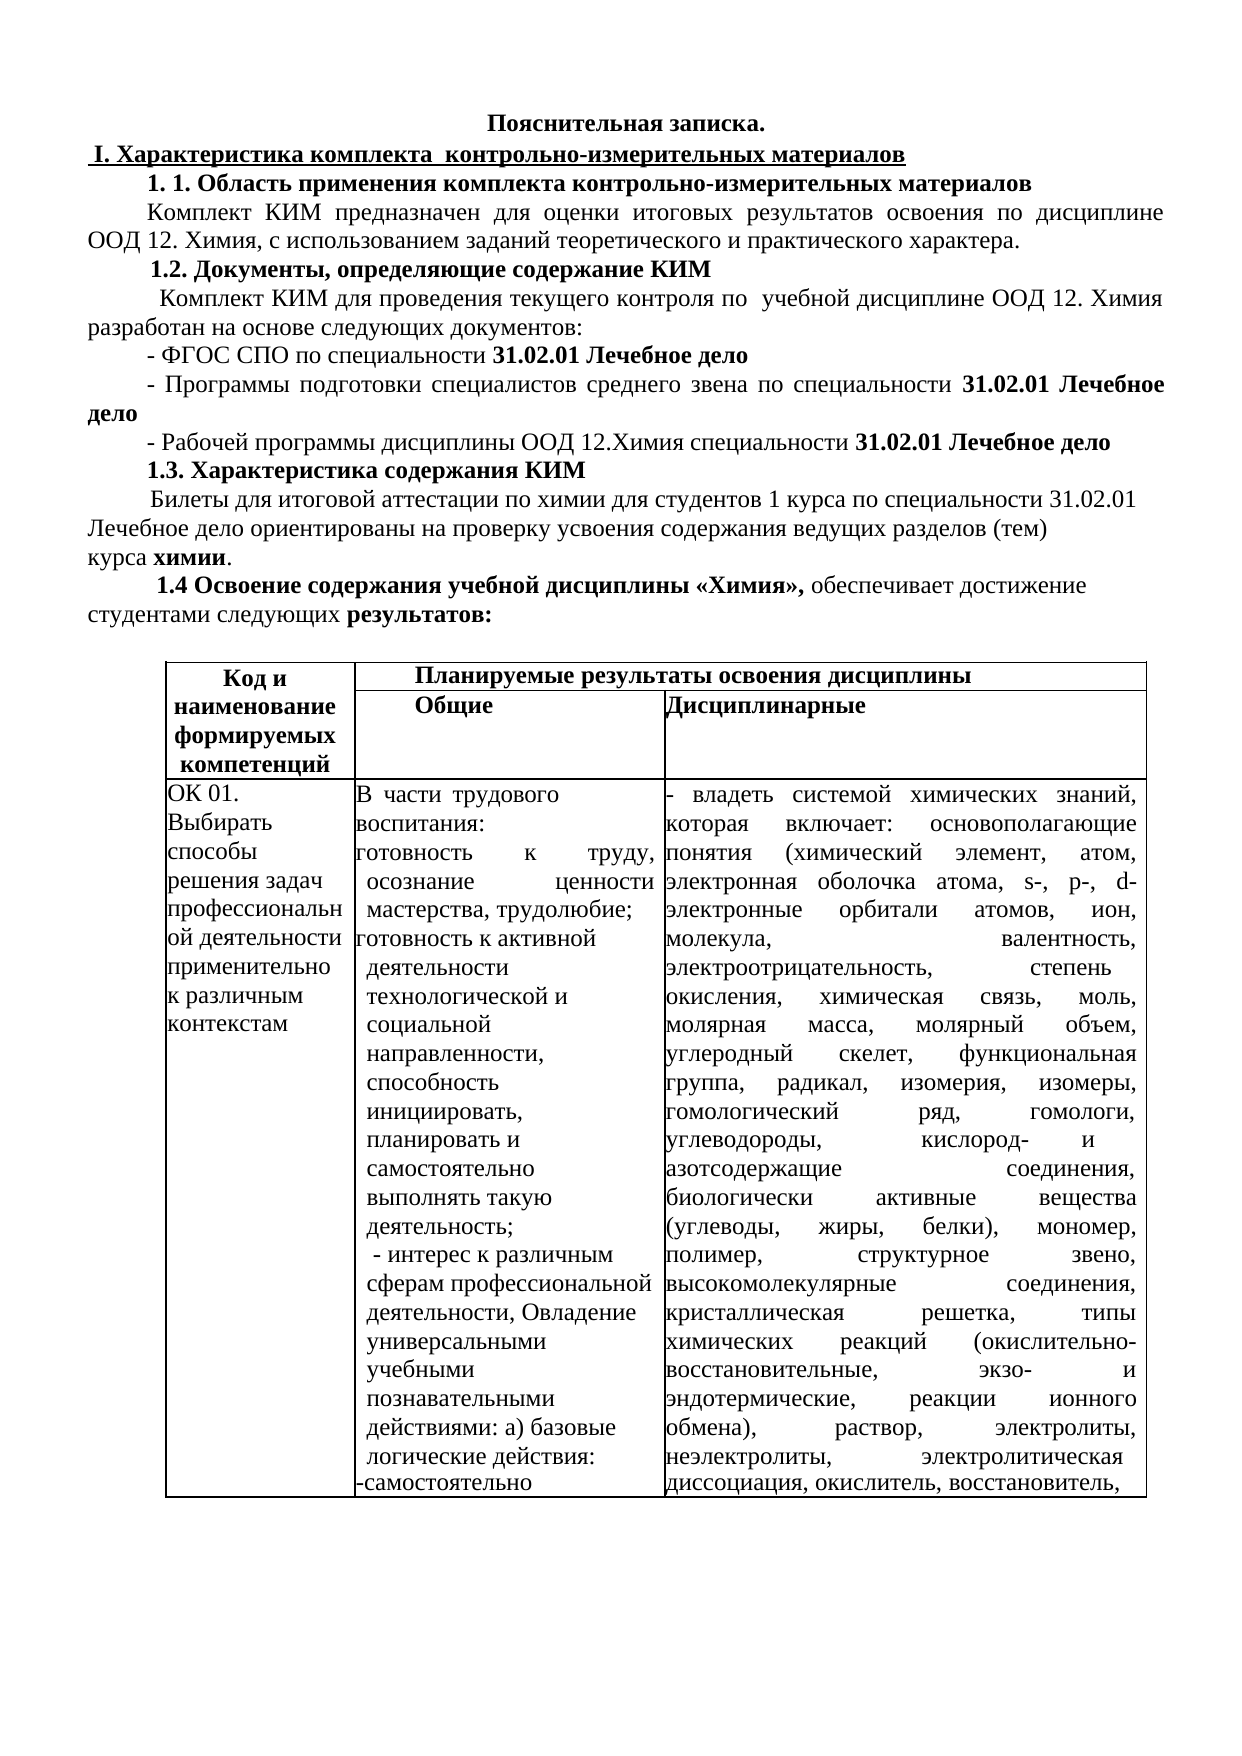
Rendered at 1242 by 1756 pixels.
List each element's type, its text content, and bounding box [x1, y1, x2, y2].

table_header Код и наименование формируемых компетенций [167, 663, 354, 778]
text 1.4 Освоение содержания учебной дисциплины «Химия», обеспечивает достижение студентами следующих результатов: [87, 571, 1164, 628]
table_cell В части трудового воспитания: готовность к труду, осознание ценности мастерства, трудолюбие; готовность к активной деятельности технологической и социальной направленности, способность инициировать, планировать и самостоятельно выполнять такую деятельность; интерес к различным сферам профессиональной деятельности, Овладение универсальными учебными познавательными действиями: а) базовые логические действия: -самостоятельно [356, 780, 664, 1496]
text - Программы подготовки специалистов среднего звена по специальности 31.02.01 Лечебное дело [87, 369, 1164, 427]
text Комплект КИМ для проведения текущего контроля по учебной дисциплине ООД 12. Химия разработан на основе следующих документов: [87, 283, 1164, 341]
text 1.3. Характеристика содержания КИМ [87, 456, 1164, 484]
text Пояснительная записка. [87, 108, 1164, 137]
subtitle I. Характеристика комплекта контрольно-измерительных материалов [87, 139, 1164, 168]
table_cell - владеть системой химических знаний, которая включает: основополагающие понятия (химический элемент, атом, электронная оболочка атома, s-, p-, d- электронные орбитали атомов, ион, молекула, валентность, электроотрицательность, степень окисления, химическая связь, моль, молярная масса, молярный объем, углеродный скелет, функциональная группа, радикал, изомерия, изомеры, гомологический ряд, гомологи, углеводороды, кислород- и азотсодержащие соединения, биологически активные вещества (углеводы, жиры, белки), мономер, полимер, структурное звено, высокомолекулярные соединения, кристаллическая решетка, типы химических реакций (окислительно- восстановительные, экзо- и эндотермические, реакции ионного обмена), раствор, электролиты, неэлектролиты, электролитическая диссоциация, окислитель, восстановитель, [666, 780, 1146, 1496]
table_cell Дисциплинарные [666, 691, 1146, 778]
text 1.2. Документы, определяющие содержание КИМ [87, 254, 1164, 283]
table_header Планируемые результаты освоения дисциплины [356, 663, 1146, 689]
text Билеты для итоговой аттестации по химии для студентов 1 курса по специальности 31.02.01 Лечебное дело ориентированы на проверку усвоения содержания ведущих разделов (тем) курса химии. [87, 484, 1164, 571]
text Комплект КИМ предназначен для оценки итоговых результатов освоения по дисциплине ООД 12. Химия, с использованием заданий теоретического и практического характера. [87, 197, 1164, 254]
text - ФГОС СПО по специальности 31.02.01 Лечебное дело [87, 341, 1164, 369]
table_cell Общие [356, 691, 664, 778]
text - Рабочей программы дисциплины ООД 12.Химия специальности 31.02.01 Лечебное дело [87, 427, 1164, 456]
table_cell ОК 01. Выбирать способы решения задач профессиональной деятельности применительно к различным контекстам [167, 780, 354, 1496]
text 1. 1. Область применения комплекта контрольно-измерительных материалов [87, 168, 1164, 197]
